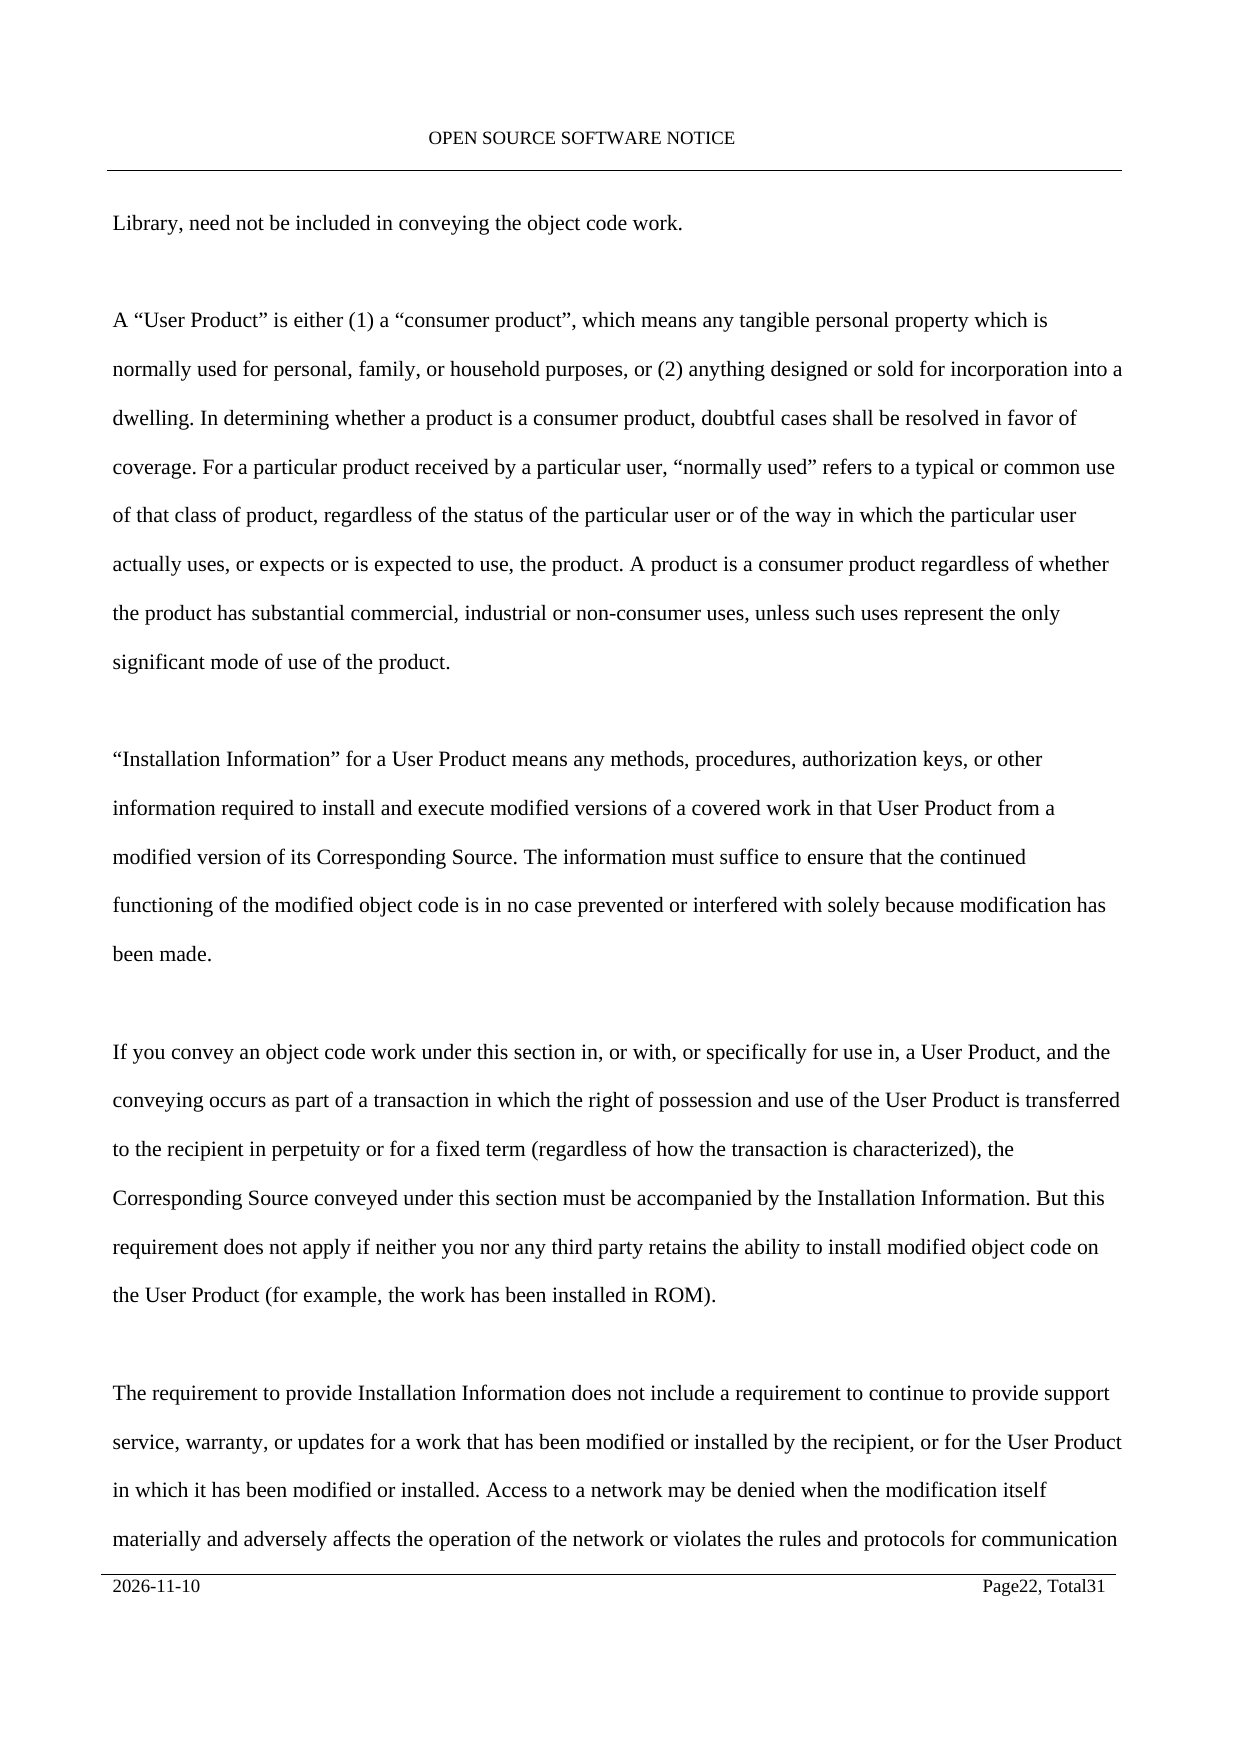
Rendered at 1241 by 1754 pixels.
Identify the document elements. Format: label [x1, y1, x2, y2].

text [112, 206, 1128, 1555]
